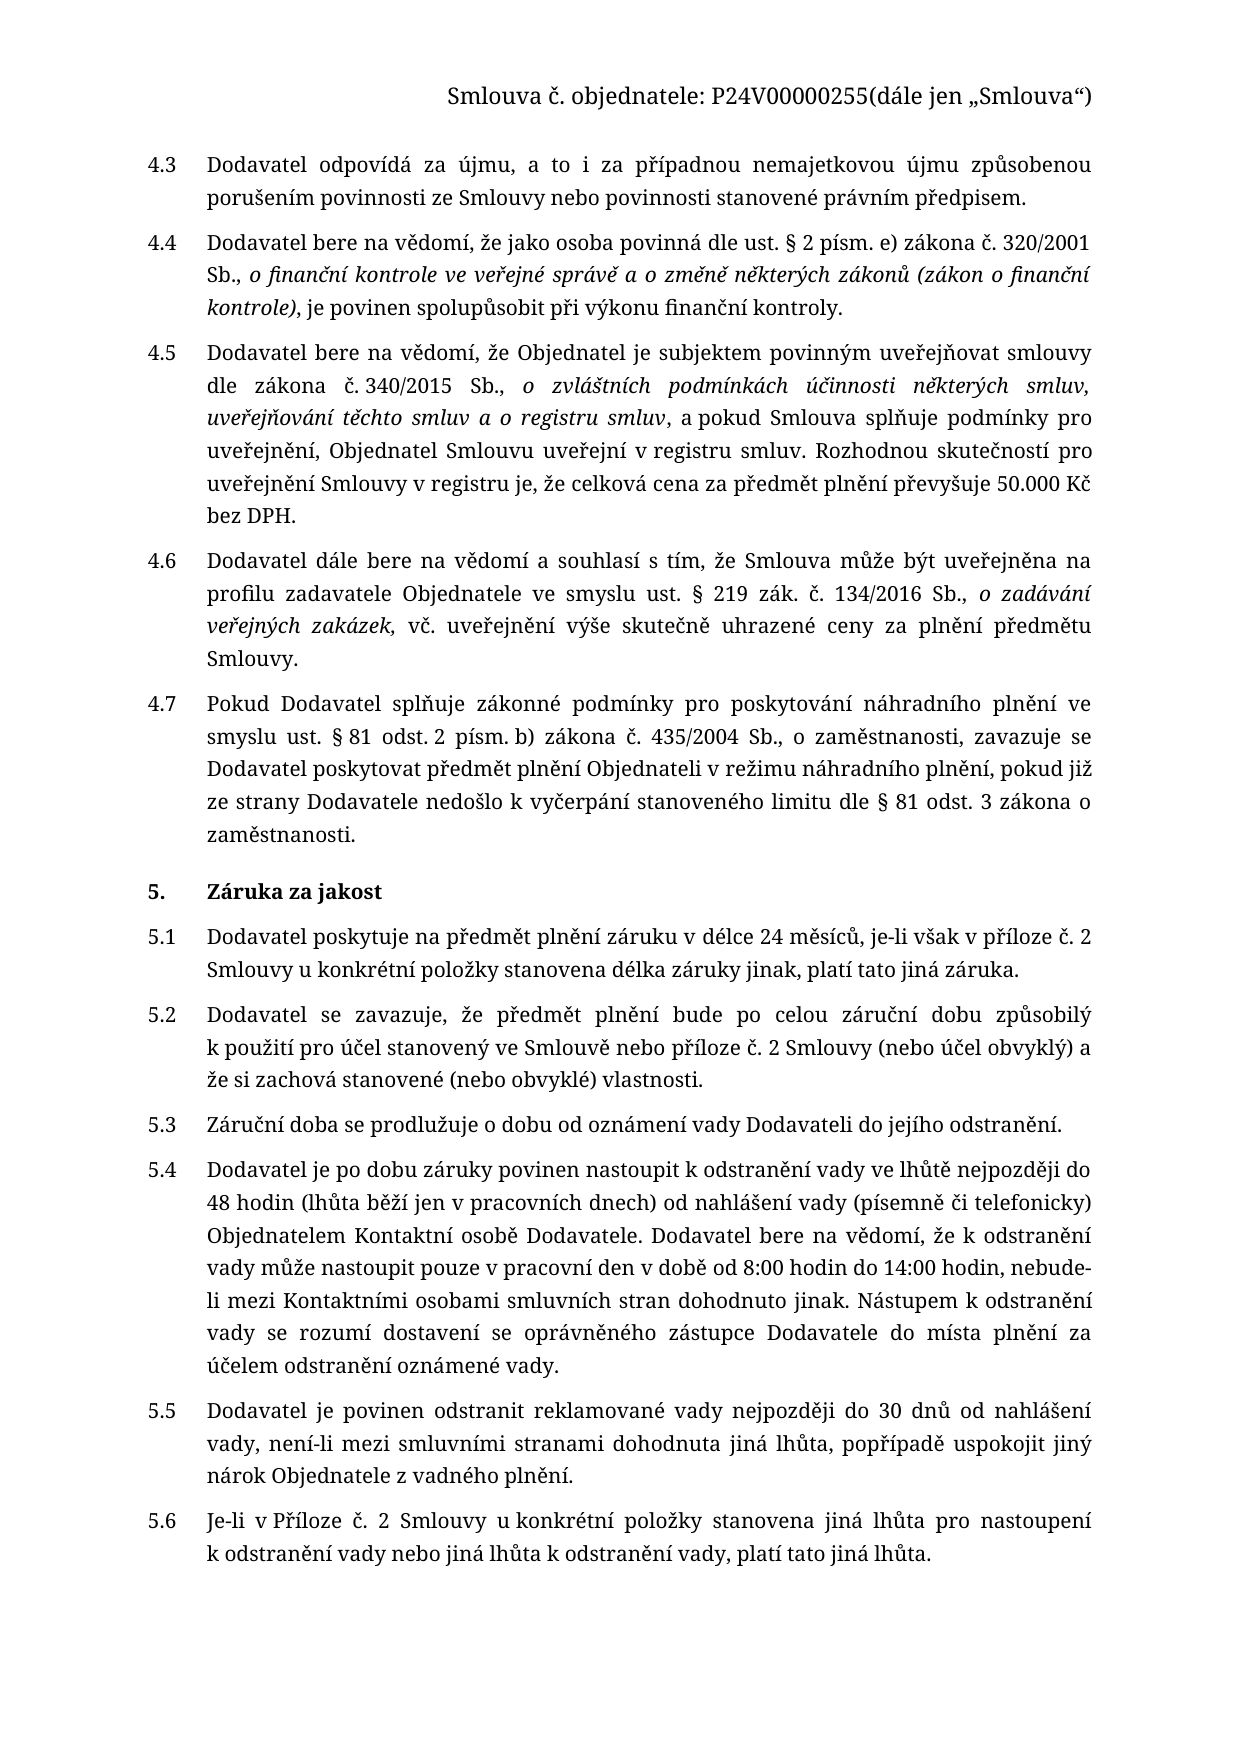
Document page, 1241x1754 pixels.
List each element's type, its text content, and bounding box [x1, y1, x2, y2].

list Dodavatel je povinen odstranit reklamované vady nejpozději do 30 dnů od nahlášení vady, není-li mezi smluvními stranami dohodnuta jiná lhůta, popřípadě uspokojit jiný nárok Objednatele z vadného plnění. [148, 1396, 1093, 1490]
list Dodavatel poskytuje na předmět plnění záruku v délce 24 měsíců, je-li však v příloze č. 2 Smlouvy u konkrétní položky stanovena délka záruky jinak, platí tato jiná záruka. [148, 922, 1093, 983]
list Dodavatel odpovídá za újmu, a to i za případnou nemajetkovou újmu způsobenou porušením povinnosti ze Smlouvy nebo povinnosti stanovené právním předpisem. [148, 150, 1093, 211]
list Dodavatel se zavazuje, že předmět plnění bude po celou záruční dobu způsobilý k použití pro účel stanovený ve Smlouvě nebo příloze č. 2 Smlouvy (nebo účel obvyklý) a že si zachová stanovené (nebo obvyklé) vlastnosti. [148, 1000, 1093, 1094]
list Dodavatel bere na vědomí, že Objednatel je subjektem povinným uveřejňovat smlouvy dle zákona č. 340/2015 Sb., o zvláštních podmínkách účinnosti některých smluv, uveřejňování těchto smluv a o registru smluv, a pokud Smlouva splňuje podmínky pro uveřejnění, Objednatel Smlouvu uveřejní v registru smluv. Rozhodnou skutečností pro uveřejnění Smlouvy v registru je, že celková cena za předmět plnění převyšuje 50.000 Kč bez DPH. [148, 338, 1093, 530]
list Je-li v Příloze č. 2 Smlouvy u konkrétní položky stanovena jiná lhůta pro nastoupení k odstranění vady nebo jiná lhůta k odstranění vady, platí tato jiná lhůta. [148, 1507, 1093, 1568]
list Dodavatel dále bere na vědomí a souhlasí s tím, že Smlouva může být uveřejněna na profilu zadavatele Objednatele ve smyslu ust. § 219 zák. č. 134/2016 Sb., o zadávání veřejných zakázek, vč. uveřejnění výše skutečně uhrazené ceny za plnění předmětu Smlouvy. [148, 546, 1093, 673]
list Dodavatel je po dobu záruky povinen nastoupit k odstranění vady ve lhůtě nejpozději do 48 hodin (lhůta běží jen v pracovních dnech) od nahlášení vady (písemně či telefonicky) Objednatelem Kontaktní osobě Dodavatele. Dodavatel bere na vědomí, že k odstranění vady může nastoupit pouze v pracovní den v době od 8:00 hodin do 14:00 hodin, nebude-li mezi Kontaktními osobami smluvních stran dohodnuto jinak. Nástupem k odstranění vady se rozumí dostavení se oprávněného zástupce Dodavatele do místa plnění za účelem odstranění oznámené vady. [148, 1156, 1093, 1379]
list Záruční doba se prodlužuje o dobu od oznámení vady Dodavateli do jejího odstranění. [148, 1110, 1093, 1139]
list Pokud Dodavatel splňuje zákonné podmínky pro poskytování náhradního plnění ve smyslu ust. § 81 odst. 2 písm. b) zákona č. 435/2004 Sb., o zaměstnanosti, zavazuje se Dodavatel poskytovat předmět plnění Objednateli v režimu náhradního plnění, pokud již ze strany Dodavatele nedošlo k vyčerpání stanoveného limitu dle § 81 odst. 3 zákona o zaměstnanosti. [148, 689, 1093, 848]
list Záruka za jakost [148, 877, 1093, 906]
list Dodavatel bere na vědomí, že jako osoba povinná dle ust. § 2 písm. e) zákona č. 320/2001 Sb., o finanční kontrole ve veřejné správě a o změně některých zákonů (zákon o finanční kontrole), je povinen spolupůsobit při výkonu finanční kontroly. [148, 228, 1093, 322]
